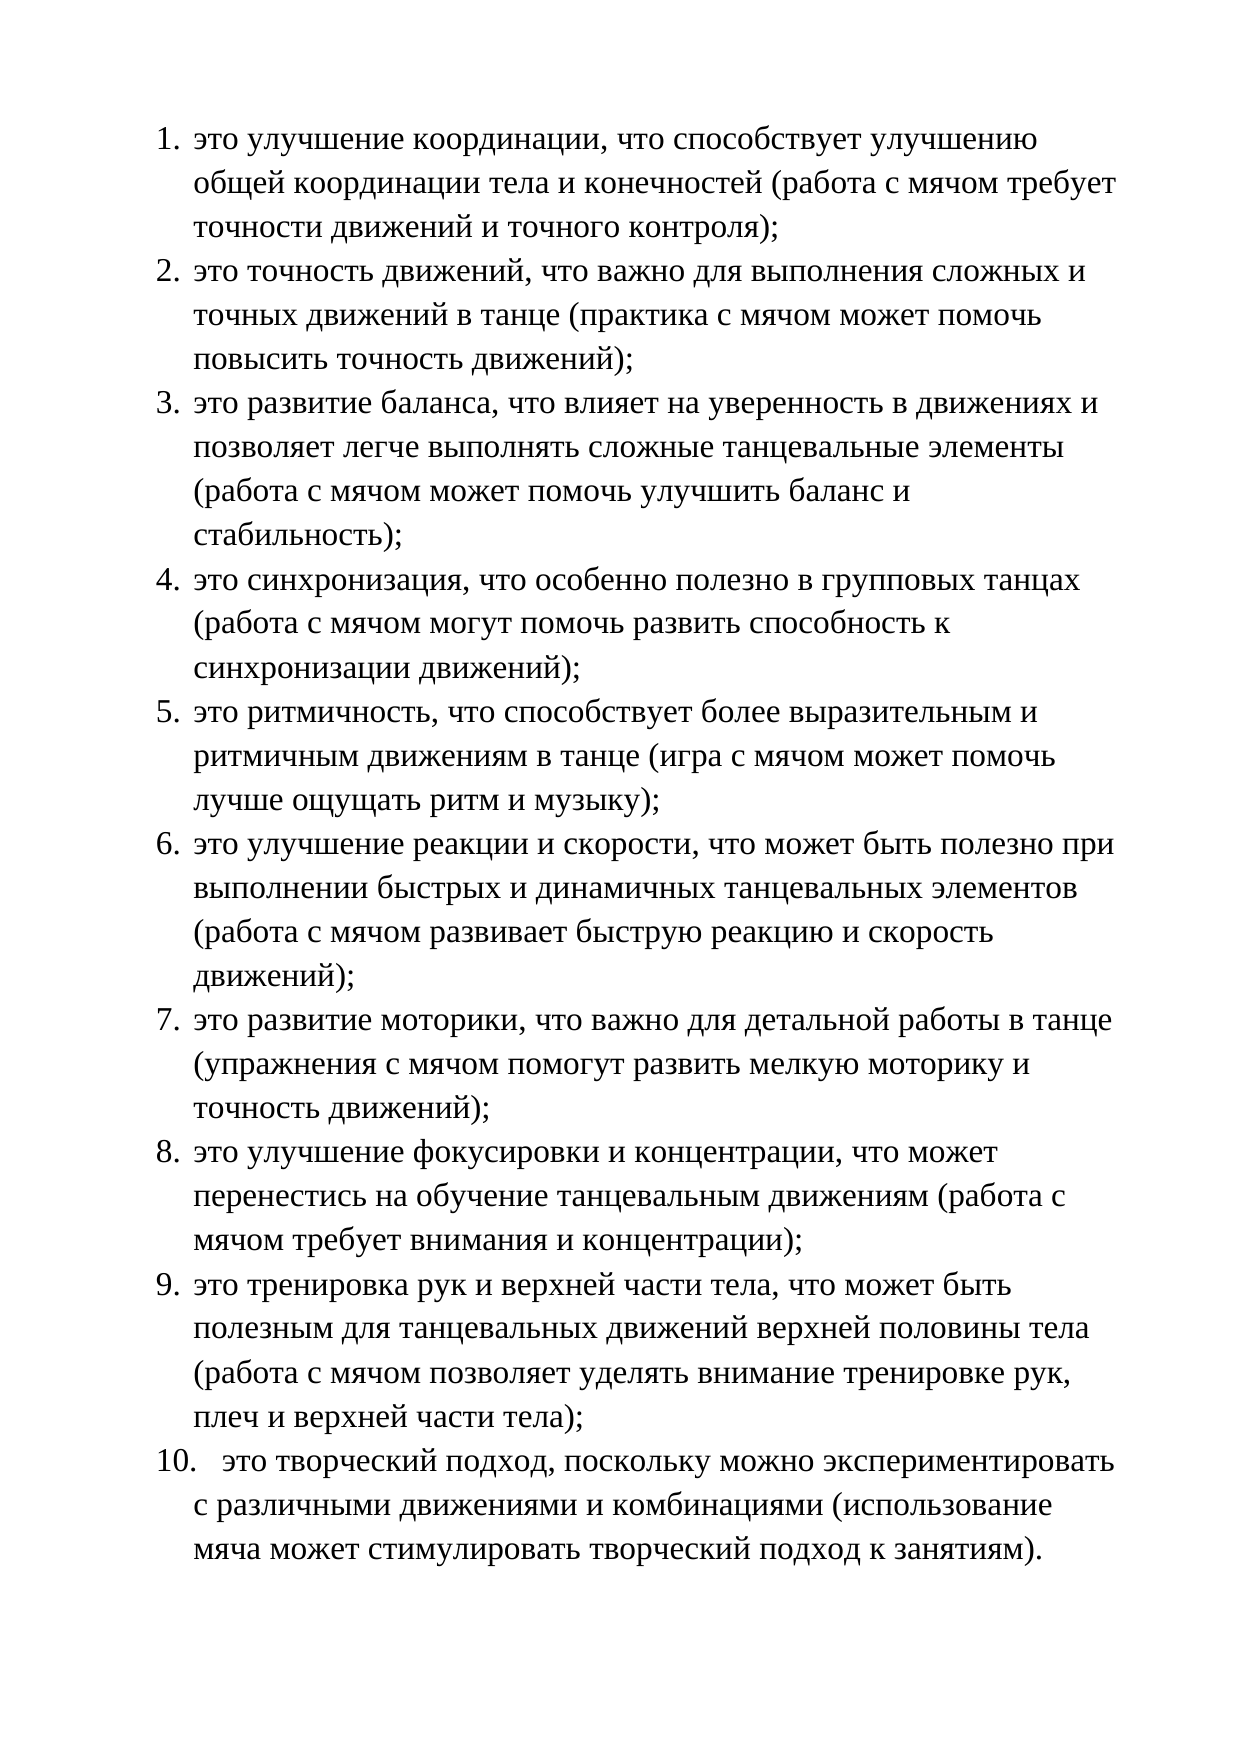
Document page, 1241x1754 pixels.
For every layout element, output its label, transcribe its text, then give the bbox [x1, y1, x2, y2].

list это ритмичность, что способствует более выразительным и ритмичным движениям в танце (игра с мячом может помочь лучше ощущать ритм и музыку); [156, 691, 1122, 817]
list это улучшение координации, что способствует улучшению общей координации тела и конечностей (работа с мячом требует точности движений и точного контроля); [156, 118, 1122, 244]
list это тренировка рук и верхней части тела, что может быть полезным для танцевальных движений верхней половины тела (работа с мячом позволяет уделять внимание тренировке рук, плеч и верхней части тела); [156, 1264, 1122, 1434]
list это творческий подход, поскольку можно экспериментировать с различными движениями и комбинациями (использование мяча может стимулировать творческий подход к занятиям). [156, 1440, 1122, 1566]
list это улучшение фокусировки и концентрации, что может перенестись на обучение танцевальным движениям (работа с мячом требует внимания и концентрации); [156, 1132, 1122, 1258]
list это развитие моторики, что важно для детальной работы в танце (упражнения с мячом помогут развить мелкую моторику и точность движений); [156, 999, 1122, 1126]
list это улучшение реакции и скорости, что может быть полезно при выполнении быстрых и динамичных танцевальных элементов (работа с мячом развивает быструю реакцию и скорость движений); [156, 823, 1122, 994]
list это развитие баланса, что влияет на уверенность в движениях и позволяет легче выполнять сложные танцевальные элементы (работа с мячом может помочь улучшить баланс и стабильность); [156, 382, 1122, 553]
list это синхронизация, что особенно полезно в групповых танцах (работа с мячом могут помочь развить способность к синхронизации движений); [156, 559, 1122, 685]
list это точность движений, что важно для выполнения сложных и точных движений в танце (практика с мячом может помочь повысить точность движений); [156, 250, 1122, 377]
